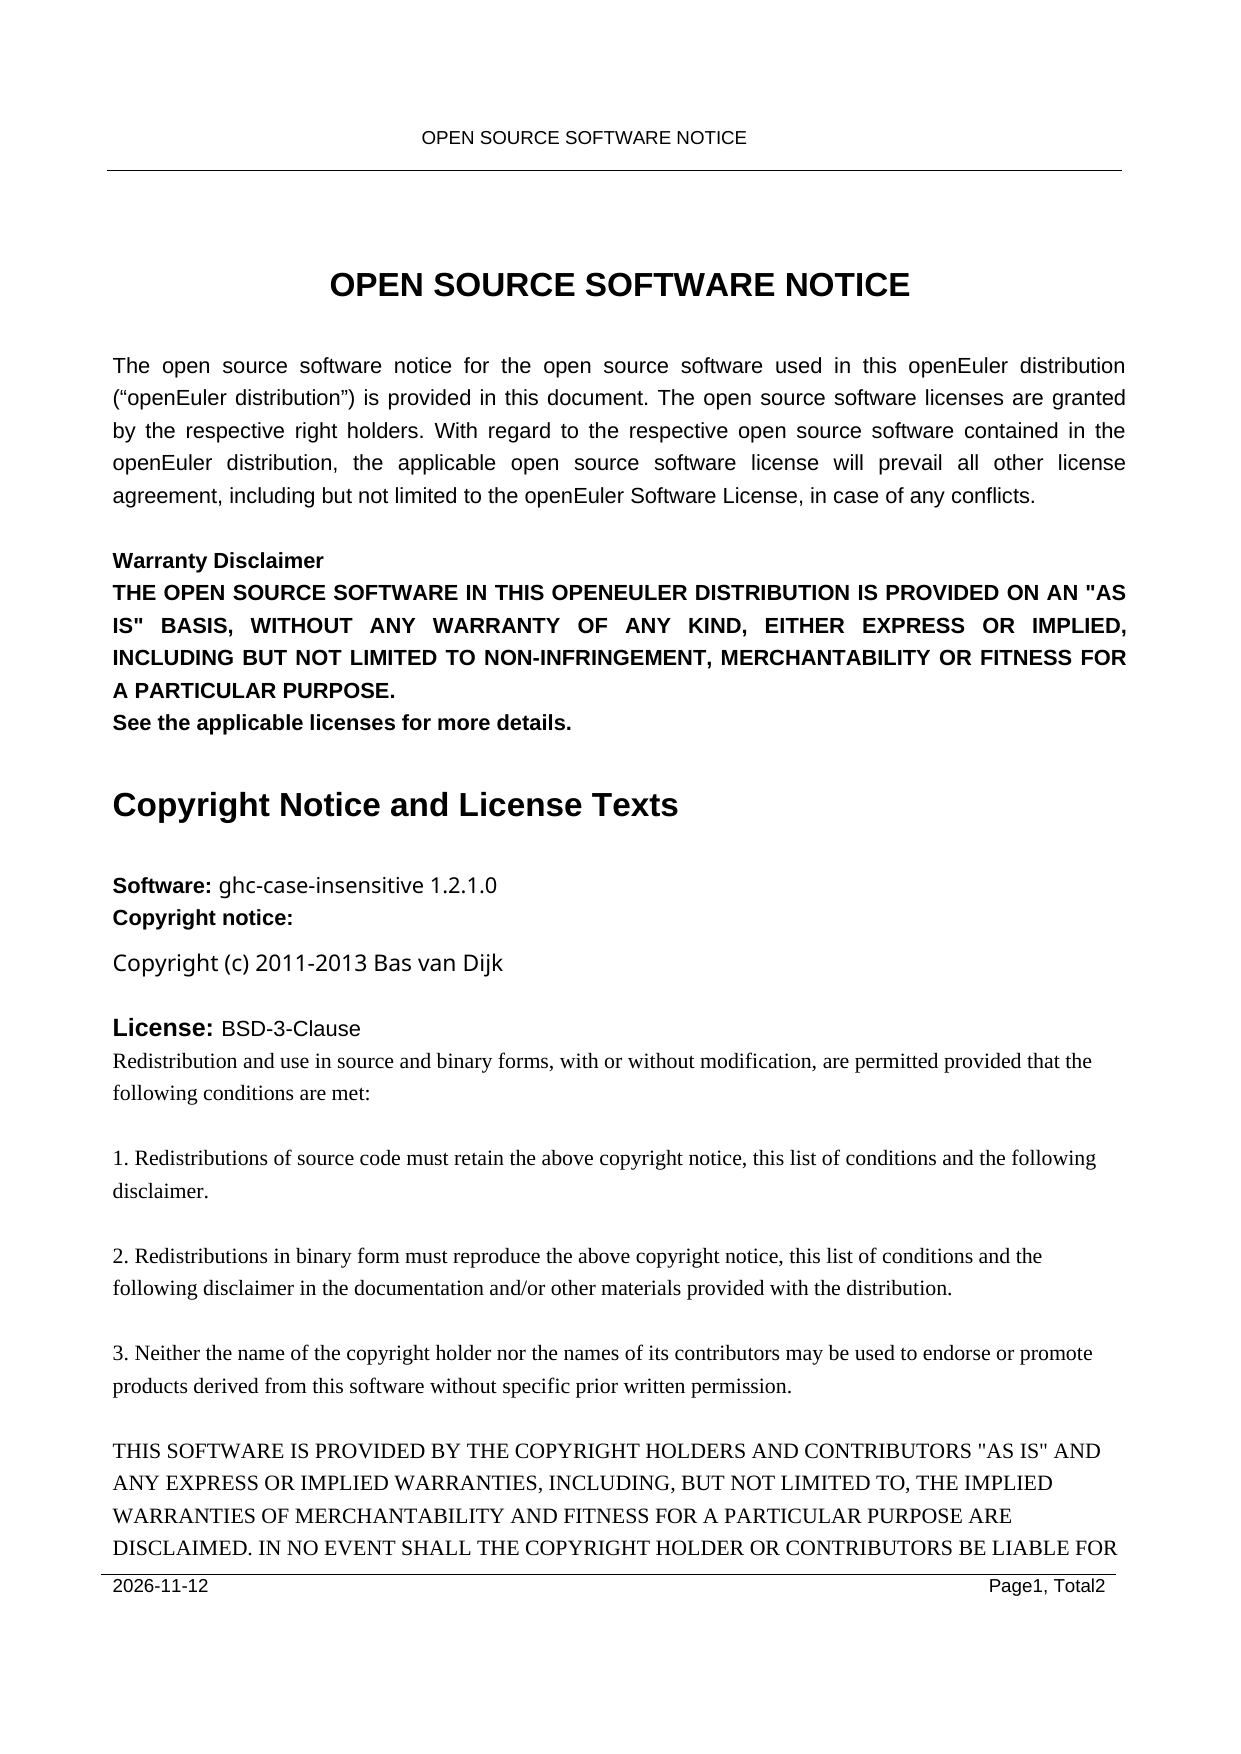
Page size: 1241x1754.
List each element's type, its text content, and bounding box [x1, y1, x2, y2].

text Copyright notice: [112, 901, 1128, 934]
text License: BSD-3-Clause [112, 1012, 1128, 1044]
text Warranty Disclaimer [112, 544, 1128, 576]
text THE OPEN SOURCE SOFTWARE IN THIS OPENEULER DISTRIBUTION IS PROVIDED ON AN "AS IS" BASIS, WITHOUT ANY WARRANTY OF ANY KIND, EITHER EXPRESS OR IMPLIED, INCLUDING BUT NOT LIMITED TO NON-INFRINGEMENT, MERCHANTABILITY OR FITNESS FOR A PARTICULAR PURPOSE. See the applicable licenses for more details. [112, 576, 1128, 739]
title Software: ghc-case-insensitive 1.2.1.0 [112, 869, 1128, 901]
text OPEN SOURCE SOFTWARE NOTICE [112, 251, 1128, 316]
text Copyright Notice and License Texts [112, 771, 1128, 836]
text Copyright (c) 2011-2013 Bas van Dijk [112, 947, 1128, 1012]
text The open source software notice for the open source software used in this openEuler distribution (“openEuler distribution”) is provided in this document. The open source software licenses are granted by the respective right holders. With regard to the respective open source software contained in the openEuler distribution, the applicable open source software license will prevail all other license agreement, including but not limited to the openEuler Software License, in case of any conflicts. [112, 349, 1128, 511]
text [112, 1044, 1128, 1564]
